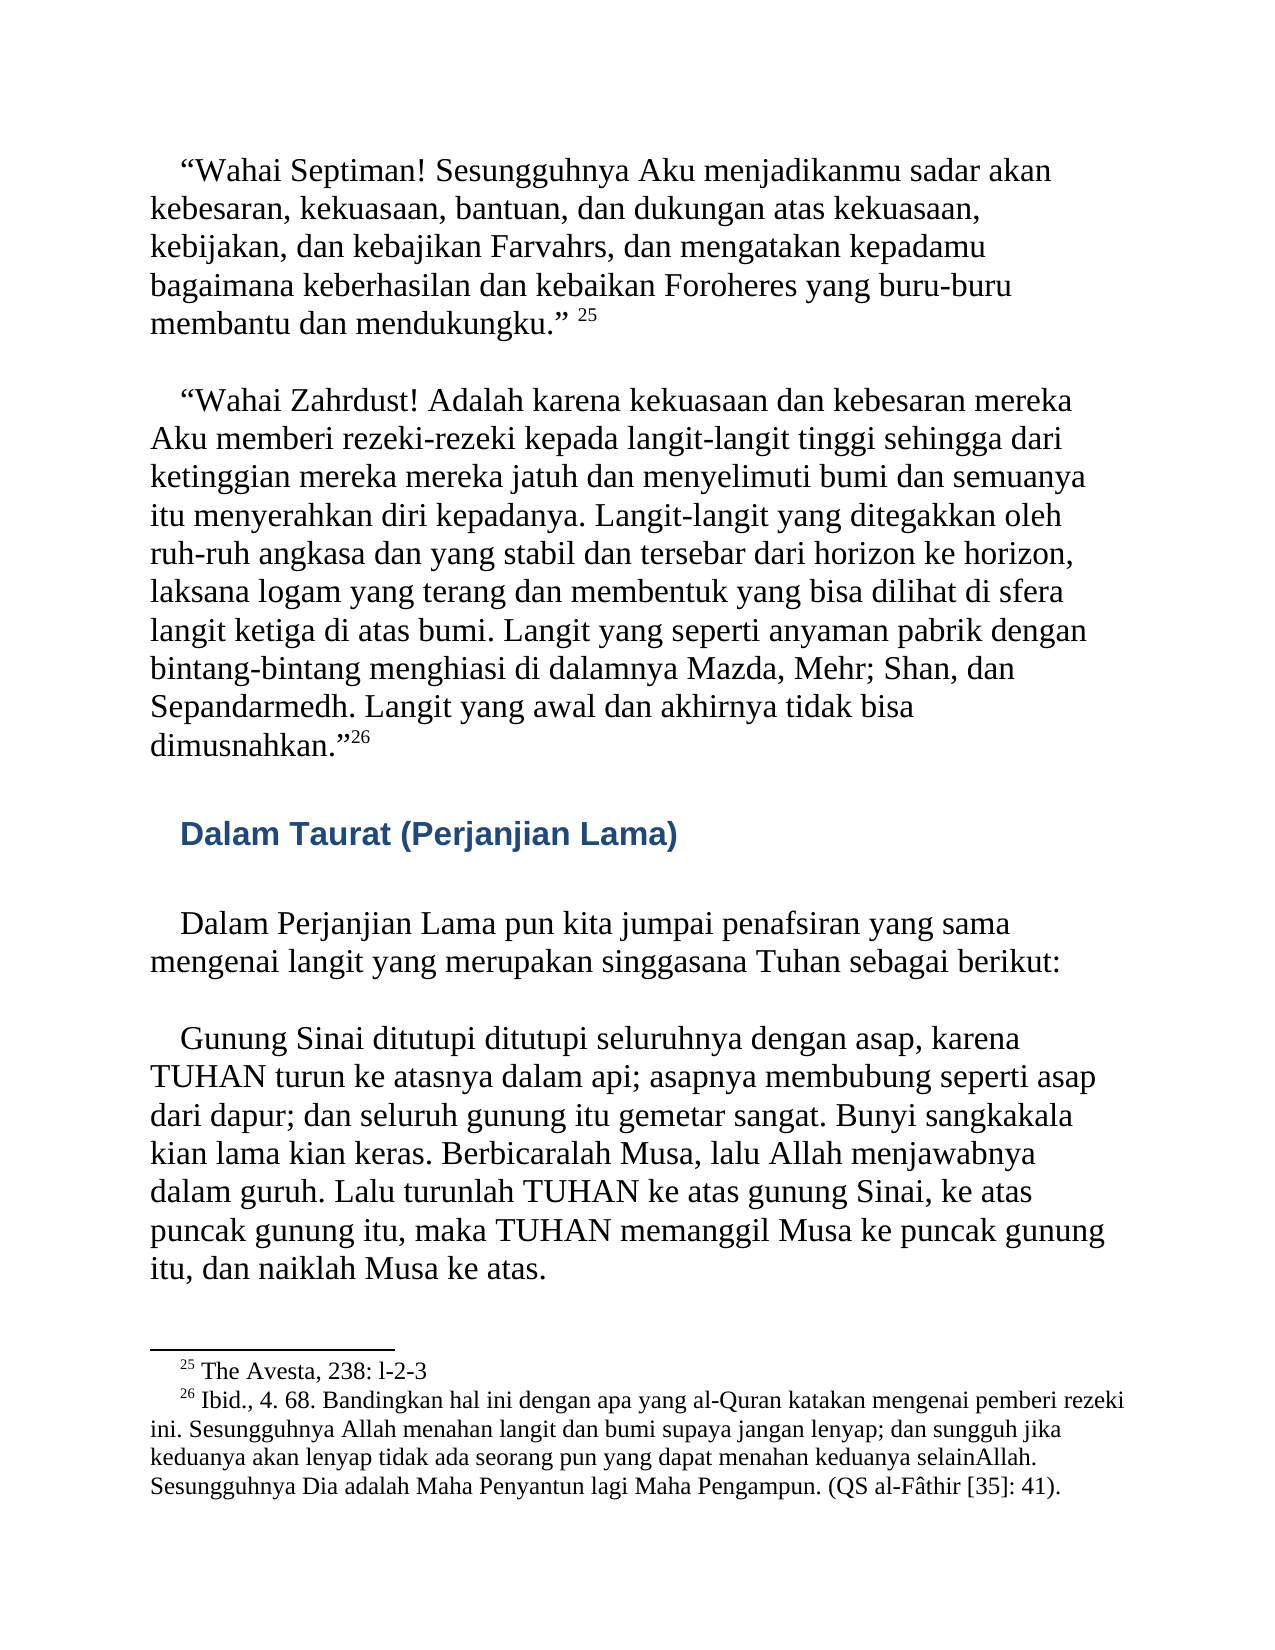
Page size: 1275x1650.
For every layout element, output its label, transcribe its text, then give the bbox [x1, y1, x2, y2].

text Gunung Sinai ditutupi ditutupi seluruhnya dengan asap, karena TUHAN turun ke atasnya dalam api; asapnya membubung seperti asap dari dapur; dan seluruh gunung itu gemetar sangat. Bunyi sangkakala kian lama kian keras. Berbicaralah Musa, lalu Allah menjawabnya dalam guruh. Lalu turunlah TUHAN ke atas gunung Sinai, ke atas puncak gunung itu, maka TUHAN memanggil Musa ke puncak gunung itu, dan naiklah Musa ke atas. [150, 1018, 1125, 1287]
text Dalam Perjanjian Lama pun kita jumpai penafsiran yang sama mengenai langit yang merupakan singgasana Tuhan sebagai berikut: [150, 903, 1125, 980]
text “Wahai Septiman! Sesungguhnya Aku menjadikanmu sadar akan kebesaran, kekuasaan, bantuan, dan dukungan atas kekuasaan, kebijakan, dan kebajikan Farvahrs, dan mengatakan kepadamu bagaimana keberhasilan dan kebaikan Foroheres yang buru-buru membantu dan mendukungku.” [150, 150, 1125, 342]
subtitle Dalam Taurat (Perjanjian Lama) [150, 814, 1125, 853]
text “Wahai Zahrdust! Adalah karena kekuasaan dan kebesaran mereka Aku memberi rezeki-rezeki kepada langit-langit tinggi sehingga dari ketinggian mereka mereka jatuh dan menyelimuti bumi dan semuanya itu menyerahkan diri kepadanya. Langit-langit yang ditegakkan oleh ruh-ruh angkasa dan yang stabil dan tersebar dari horizon ke horizon, laksana logam yang terang dan membentuk yang bisa dilihat di sfera langit ketiga di atas bumi. Langit yang seperti anyaman pabrik dengan bintang-bintang menghiasi di dalamnya Mazda, Mehr; Shan, dan Sepandarmedh. Langit yang awal dan akhirnya tidak bisa dimusnahkan.” [150, 380, 1125, 763]
